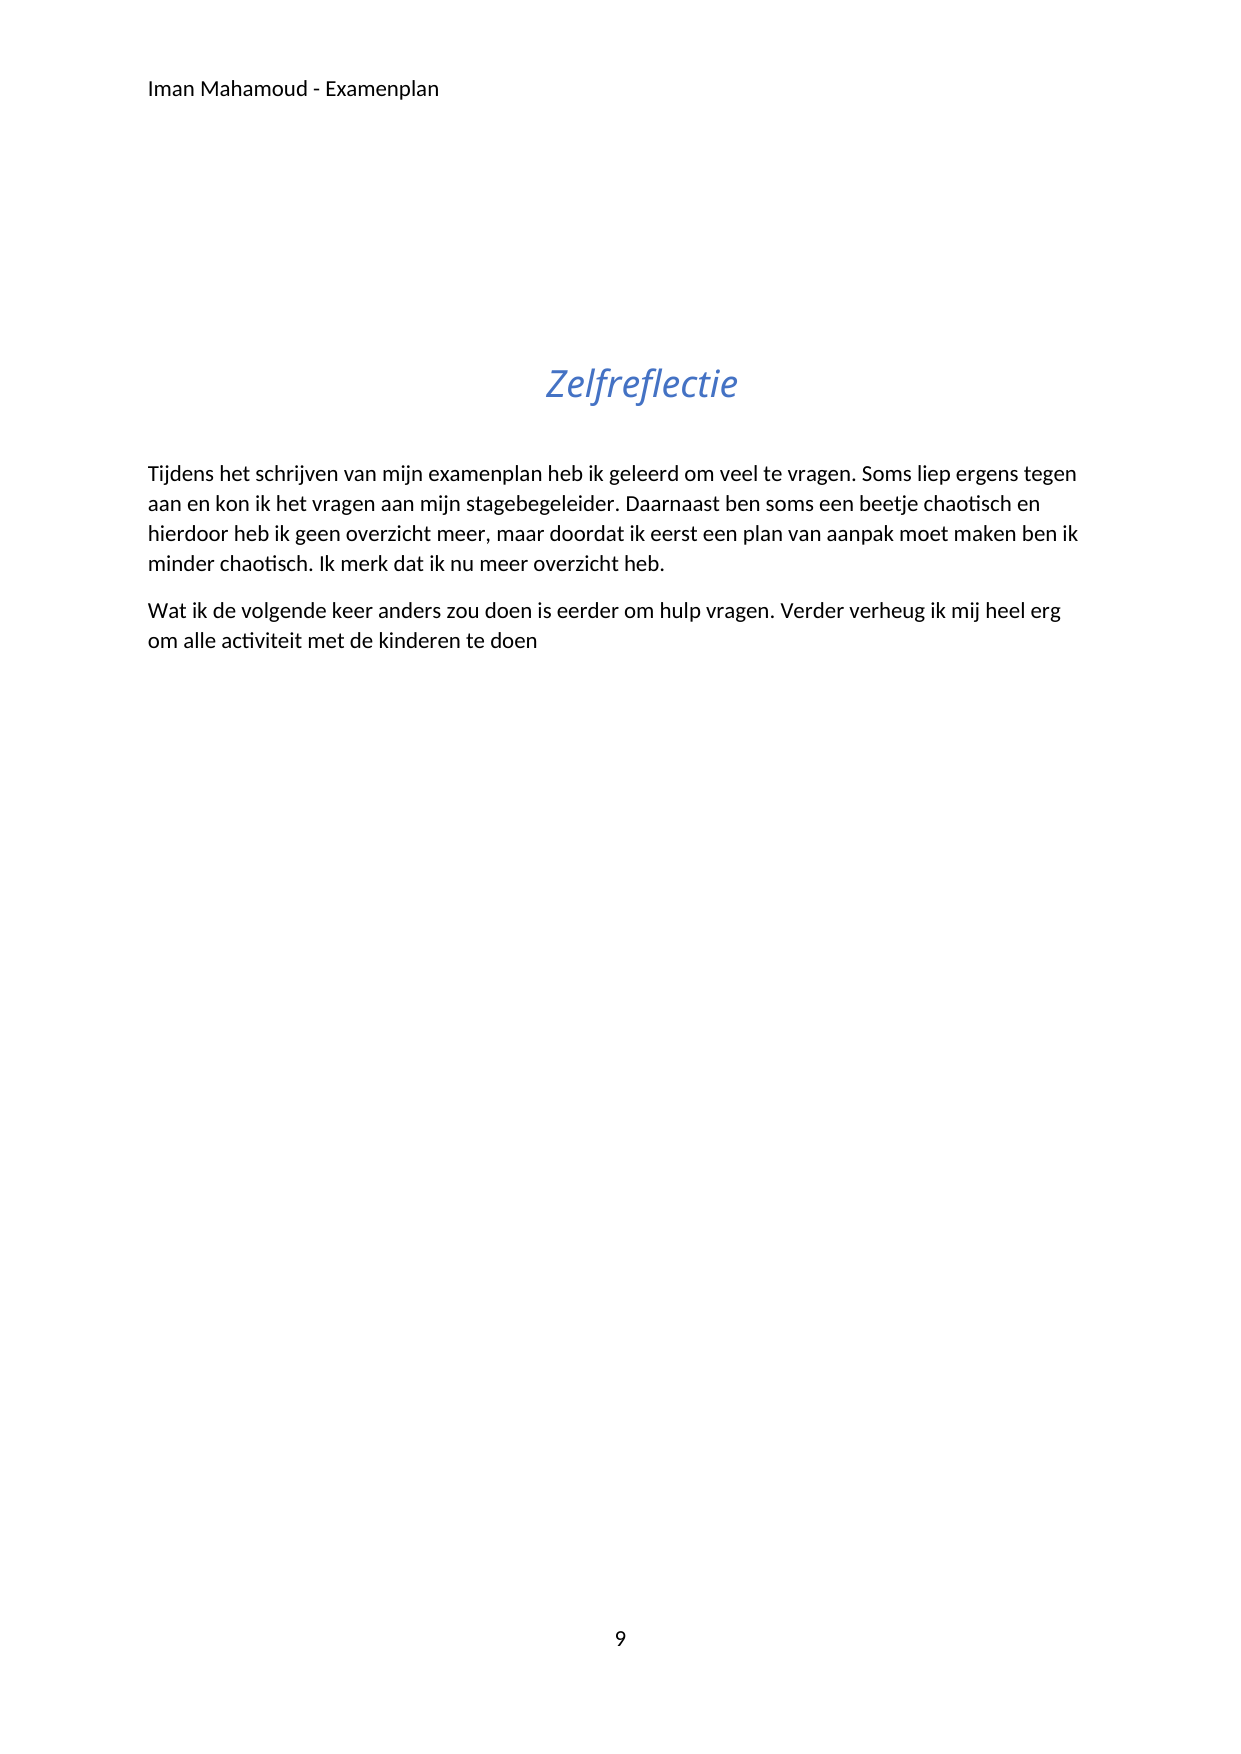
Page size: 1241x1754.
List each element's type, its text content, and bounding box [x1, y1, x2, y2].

text Tijdens het schrijven van mijn examenplan heb ik geleerd om veel te vragen. Soms liep ergens tegen aan en kon ik het vragen aan mijn stagebegeleider. Daarnaast ben soms een beetje chaotisch en hierdoor heb ik geen overzicht meer, maar doordat ik eerst een plan van aanpak moet maken ben ik minder chaotisch. Ik merk dat ik nu meer overzicht heb. [148, 459, 1093, 578]
subtitle Zelfreflectie [148, 357, 1093, 408]
text Wat ik de volgende keer anders zou doen is eerder om hulp vragen. Verder verheug ik mij heel erg om alle activiteit met de kinderen te doen [148, 596, 1093, 655]
